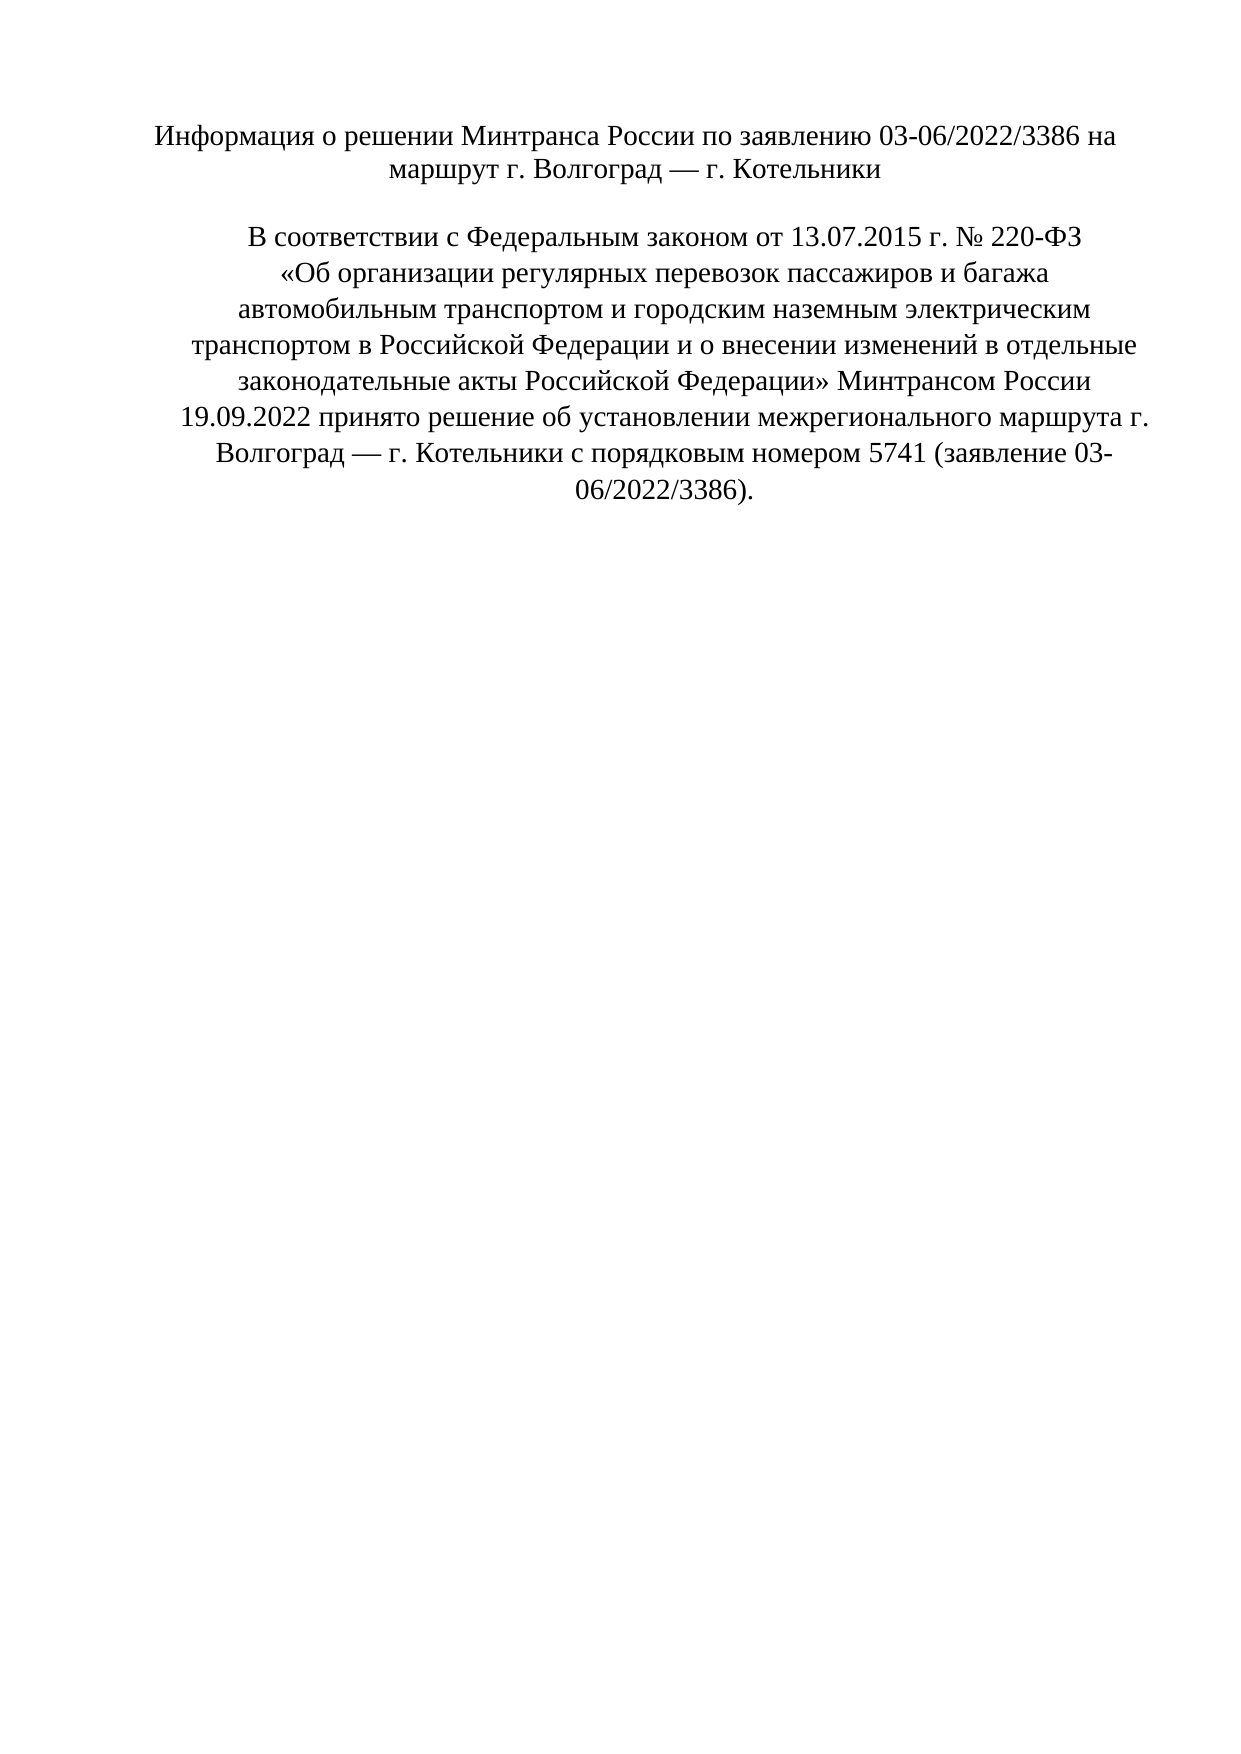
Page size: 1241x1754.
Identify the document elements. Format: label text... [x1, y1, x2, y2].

text В соответствии с Федеральным законом от 13.07.2015 г. № 220-ФЗ «Об организации регулярных перевозок пассажиров и багажа автомобильным транспортом и городским наземным электрическим транспортом в Российской Федерации и о внесении изменений в отдельные законодательные акты Российской Федерации» Минтрансом России 19.09.2022 принято решение об установлении межрегионального маршрута г. Волгоград — г. Котельники с порядковым номером 5741 (заявление 03-06/2022/3386). [177, 219, 1152, 505]
text Информация о решении Минтранса России по заявлению 03-06/2022/3386 на маршрут г. Волгоград — г. Котельники [118, 118, 1152, 185]
